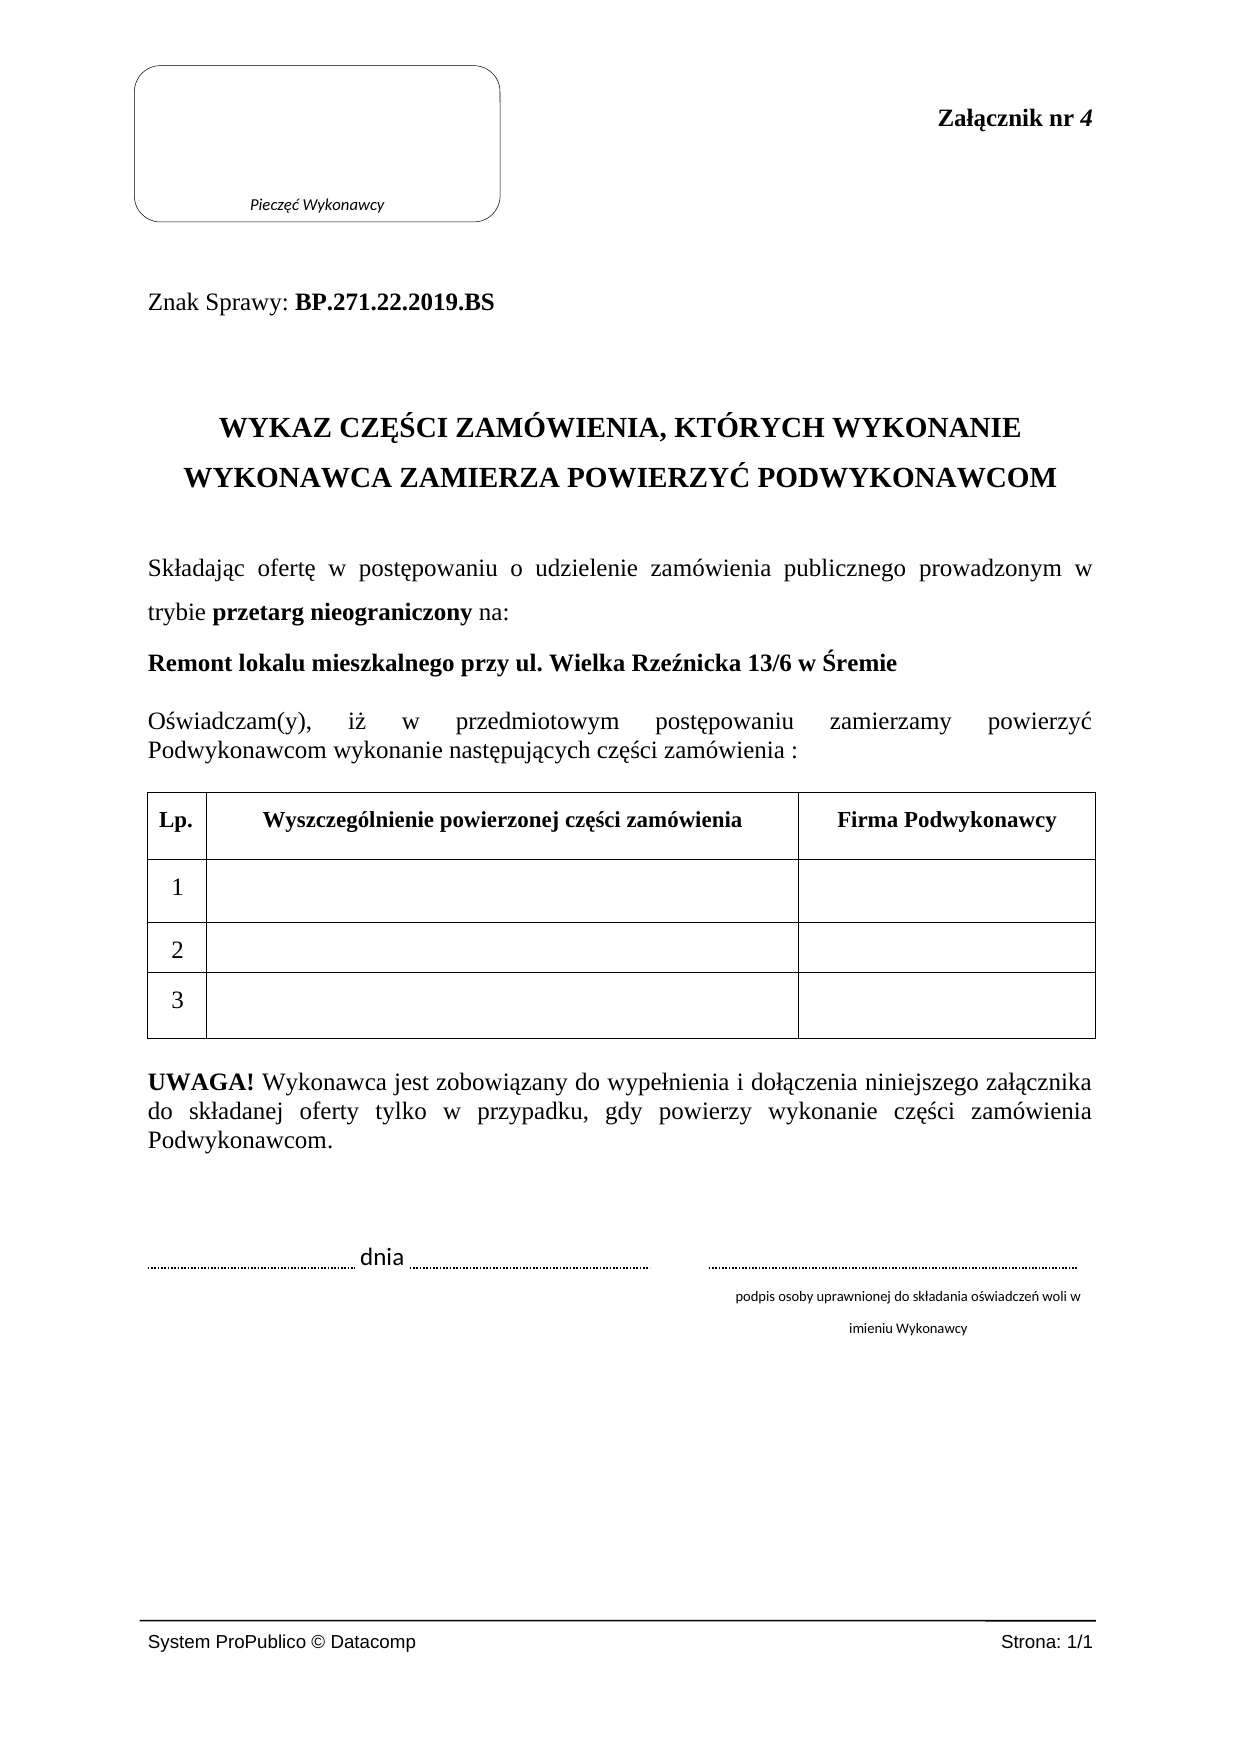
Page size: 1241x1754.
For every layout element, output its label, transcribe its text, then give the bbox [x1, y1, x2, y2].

table_cell 1 [148, 860, 206, 922]
text dnia [148, 1241, 1093, 1272]
table_cell [799, 923, 1095, 972]
table_cell [207, 923, 798, 972]
table_header Firma Podwykonawcy [799, 793, 1095, 858]
table_cell [799, 860, 1095, 922]
text Znak Sprawy: BP.271.22.2019.BS [148, 287, 1093, 316]
table_cell 2 [148, 923, 206, 972]
text podpis osoby uprawnionej do składania oświadczeń woli w imieniu Wykonawcy [723, 1287, 1093, 1350]
text UWAGA! Wykonawca jest zobowiązany do wypełnienia i dołączenia niniejszego załącznika do składanej oferty tylko w przypadku, gdy powierzy wykonanie części zamówienia Podwykonawcom. [148, 1067, 1093, 1153]
text Oświadczam(y), iż w przedmiotowym postępowaniu zamierzamy powierzyć Podwykonawcom wykonanie następujących części zamówienia : [148, 706, 1093, 763]
table_cell 3 [148, 973, 206, 1037]
text Składając ofertę w postępowaniu o udzielenie zamówienia publicznego prowadzonym w trybie przetarg nieograniczony na: [148, 553, 1093, 625]
subtitle Załącznik nr 4 [207, 103, 1093, 132]
table_header Wyszczególnienie powierzonej części zamówienia [207, 793, 798, 858]
text Remont lokalu mieszkalnego przy ul. Wielka Rzeźnicka 13/6 w Śremie [148, 640, 1093, 677]
table_cell [207, 973, 798, 1037]
table_cell [207, 860, 798, 922]
table_cell [799, 973, 1095, 1037]
table_header Lp. [148, 793, 206, 858]
text WYKAZ CZĘŚCI ZAMÓWIENIA, KTÓRYCH WYKONANIE WYKONAWCA ZAMIERZA POWIERZYĆ PODWYKONAWCOM [148, 410, 1093, 493]
